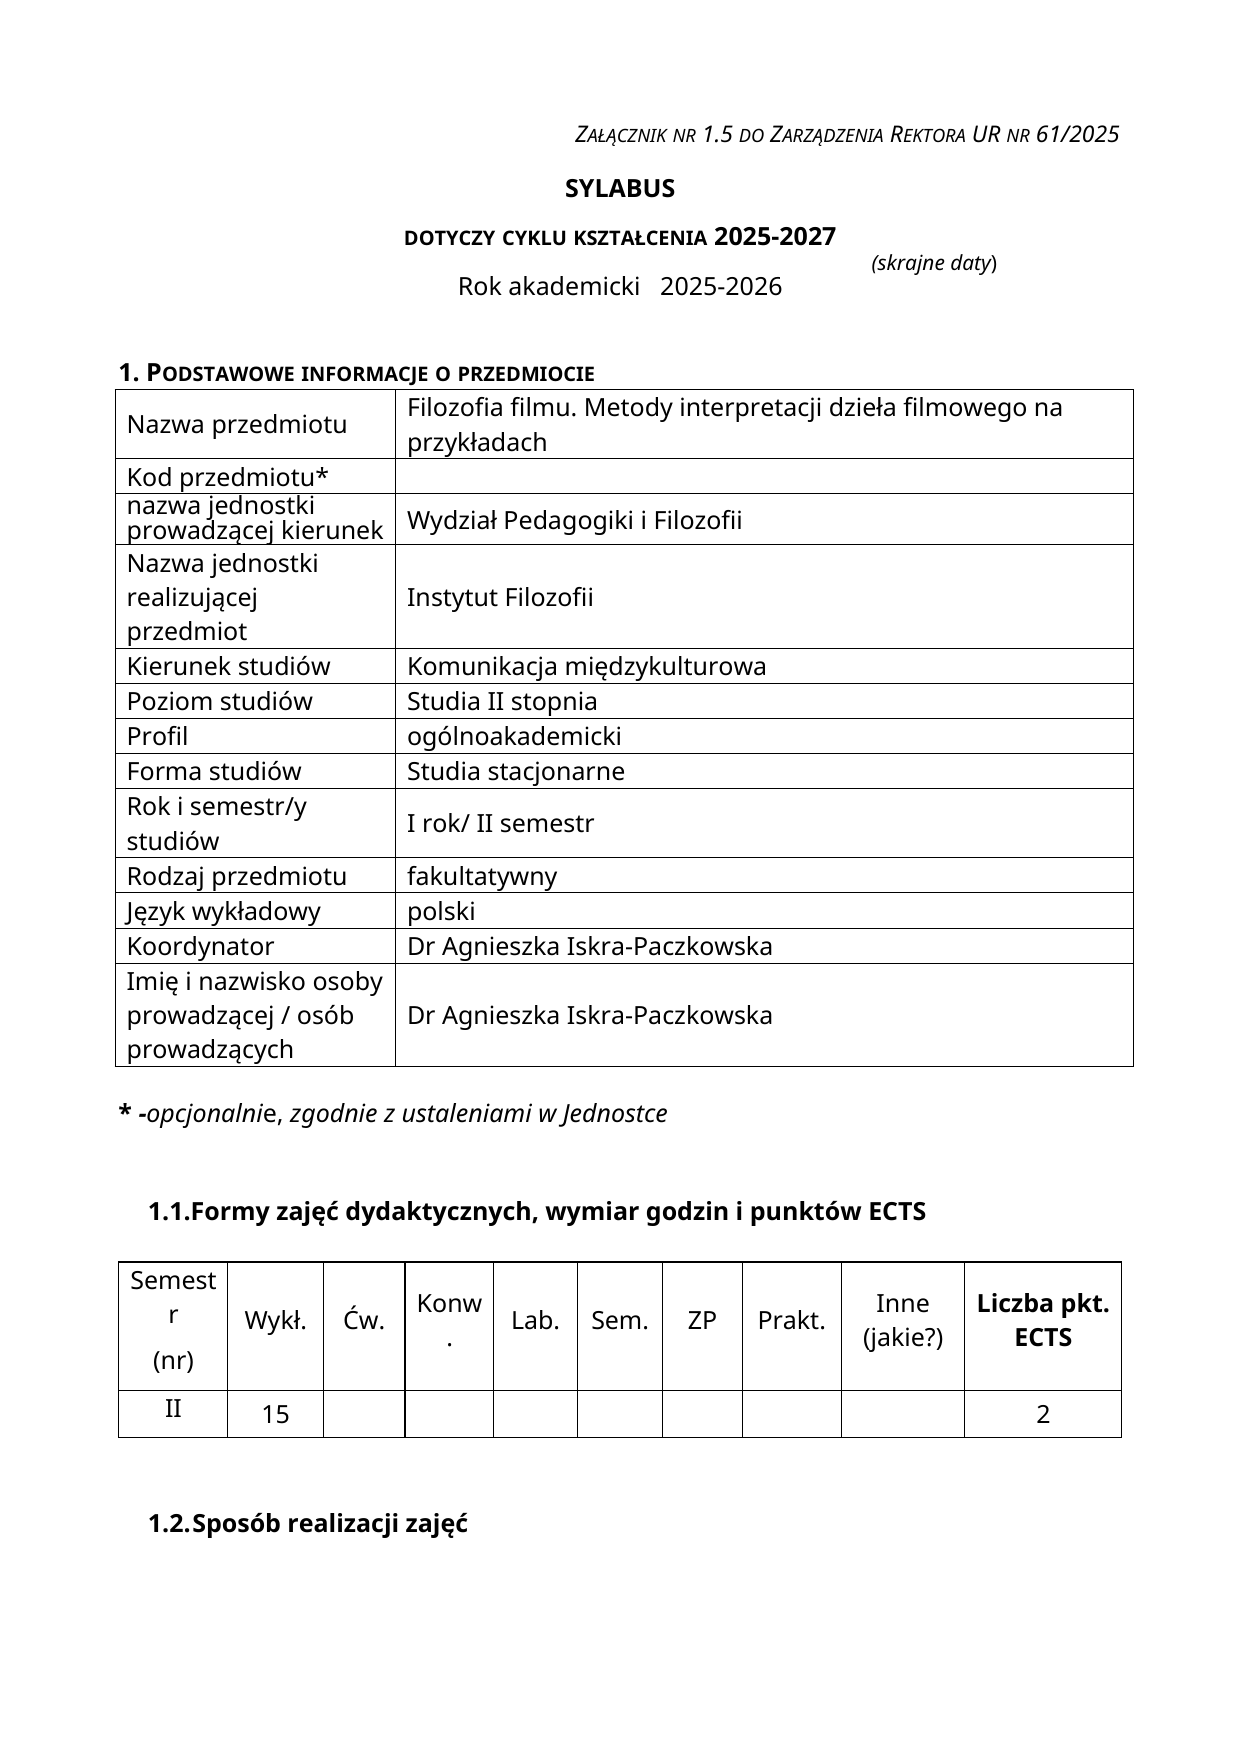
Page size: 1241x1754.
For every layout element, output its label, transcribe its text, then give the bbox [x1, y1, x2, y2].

text * -opcjonalnie, zgodnie z ustaleniami w Jednostce [118, 1096, 1122, 1130]
table_cell [663, 1391, 742, 1437]
table_cell Kod przedmiotu* [116, 459, 395, 493]
table_cell Wydział Pedagogiki i Filozofii [396, 494, 1133, 544]
table_cell polski [396, 893, 1133, 927]
table_cell Profil [116, 719, 395, 753]
table_header Konw. [406, 1263, 493, 1389]
table_cell [396, 459, 1133, 493]
table_cell I rok/ II semestr [396, 789, 1133, 857]
table_header Wykł. [228, 1263, 323, 1389]
text 1. Podstawowe informacje o przedmiocie [118, 355, 1122, 389]
table_cell [578, 1391, 662, 1437]
table_cell Rok i semestr/y studiów [116, 789, 395, 857]
table_cell Komunikacja międzykulturowa [396, 649, 1133, 683]
table_header Filozofia filmu. Metody interpretacji dzieła filmowego na przykładach [396, 390, 1133, 458]
table_cell [842, 1391, 964, 1437]
table_cell fakultatywny [396, 858, 1133, 892]
text (skrajne daty) [118, 250, 1122, 275]
table_header Prakt. [743, 1263, 841, 1389]
table_header Liczba pkt. ECTS [965, 1263, 1121, 1389]
table_cell Dr Agnieszka Iskra-Paczkowska [396, 964, 1133, 1066]
text 1.2. Sposób realizacji zajęć [148, 1506, 1122, 1540]
table_cell ogólnoakademicki [396, 719, 1133, 753]
text dotyczy cyklu kształcenia 2025-2027 [118, 225, 1122, 250]
table_header Ćw. [324, 1263, 404, 1389]
table_cell Język wykładowy [116, 893, 395, 927]
table_cell Instytut Filozofii [396, 545, 1133, 648]
table_cell [743, 1391, 841, 1437]
table_header Semestr (nr) [119, 1263, 227, 1389]
table_header Lab. [494, 1263, 577, 1389]
table_header ZP [663, 1263, 742, 1389]
table_cell [494, 1391, 577, 1437]
table_cell [406, 1391, 493, 1437]
table_cell nazwa jednostki prowadzącej kierunek [116, 494, 395, 544]
table_cell Studia II stopnia [396, 684, 1133, 718]
table_cell Rodzaj przedmiotu [116, 858, 395, 892]
table_cell Dr Agnieszka Iskra-Paczkowska [396, 929, 1133, 962]
table_cell Koordynator [116, 929, 395, 962]
table_cell II [119, 1391, 227, 1437]
table_cell Studia stacjonarne [396, 754, 1133, 788]
table_cell Forma studiów [116, 754, 395, 788]
table_cell 15 [228, 1391, 323, 1437]
table_cell Kierunek studiów [116, 649, 395, 683]
table_header Sem. [578, 1263, 662, 1389]
text Rok akademicki 2025-2026 [118, 275, 1122, 300]
table_header Nazwa przedmiotu [116, 390, 395, 458]
table_header Inne (jakie?) [842, 1263, 964, 1389]
table_cell [324, 1391, 404, 1437]
table_cell Imię i nazwisko osoby prowadzącej / osób prowadzących [116, 964, 395, 1066]
text SYLABUS [118, 170, 1122, 204]
table_cell 2 [965, 1391, 1121, 1437]
text Załącznik nr 1.5 do Zarządzenia Rektora UR nr 61/2025 [118, 118, 1122, 149]
text 1.1.Formy zajęć dydaktycznych, wymiar godzin i punktów ECTS [148, 1193, 1122, 1227]
table_cell Nazwa jednostki realizującej przedmiot [116, 545, 395, 648]
table_cell Poziom studiów [116, 684, 395, 718]
